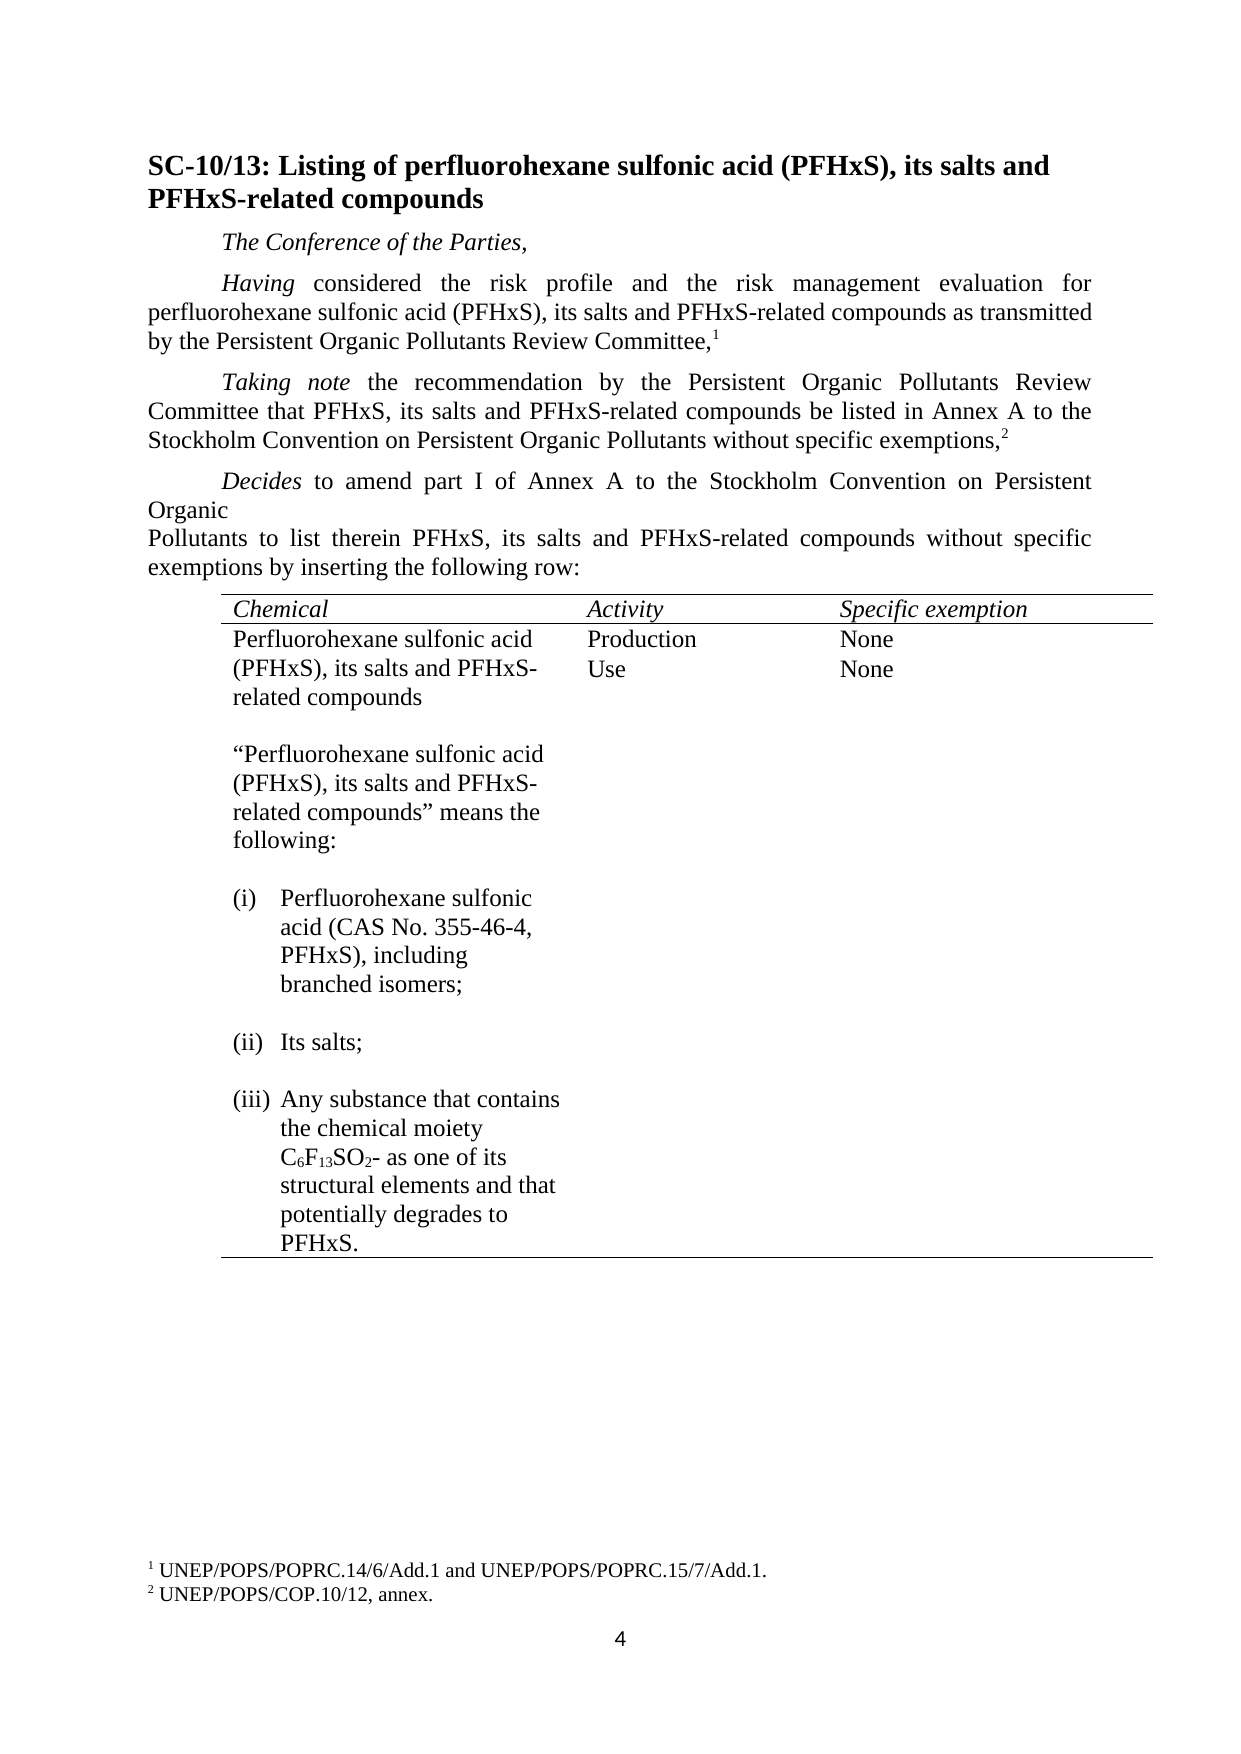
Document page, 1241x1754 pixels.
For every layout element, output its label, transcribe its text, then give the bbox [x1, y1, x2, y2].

table_header Chemical [221, 595, 576, 623]
text Taking note the recommendation by the Persistent Organic Pollutants Review Committee that PFHxS, its salts and PFHxS-related compounds be listed in Annex A to the Stockholm Convention on Persistent Organic Pollutants without specific exemptions, [148, 367, 1093, 453]
table_header Specific exemption [828, 595, 1153, 623]
table_header Activity [576, 595, 828, 623]
text The Conference of the Parties, [148, 227, 1093, 256]
table_cell None [828, 624, 1153, 653]
table_cell Production [576, 624, 828, 653]
table_cell Use [576, 653, 828, 1257]
table_cell Perfluorohexane sulfonic acid (PFHxS), its salts and PFHxS-related compounds “Perfluorohexane sulfonic acid (PFHxS), its salts and PFHxS-related compounds” means the following: (i) Perfluorohexane sulfonic acid (CAS No. 355-46-4, PFHxS), including branched isomers; (ii) Its salts; (iii) Any substance that contains the chemical moiety C6F13SO2- as one of its structural elements and that potentially degrades to PFHxS. [221, 624, 576, 1257]
text SC-10/13: Listing of perfluorohexane sulfonic acid (PFHxS), its salts and PFHxS-related compounds [148, 148, 1093, 215]
text Having considered the risk profile and the risk management evaluation for perfluorohexane sulfonic acid (PFHxS), its salts and PFHxS-related compounds as transmitted by the Persistent Organic Pollutants Review Committee, [148, 268, 1093, 355]
text Decides to amend part I of Annex A to the Stockholm Convention on Persistent Organic Pollutants to list therein PFHxS, its salts and PFHxS-related compounds without specific exemptions by inserting the following row: [148, 466, 1093, 581]
table_cell None [828, 653, 1153, 1257]
